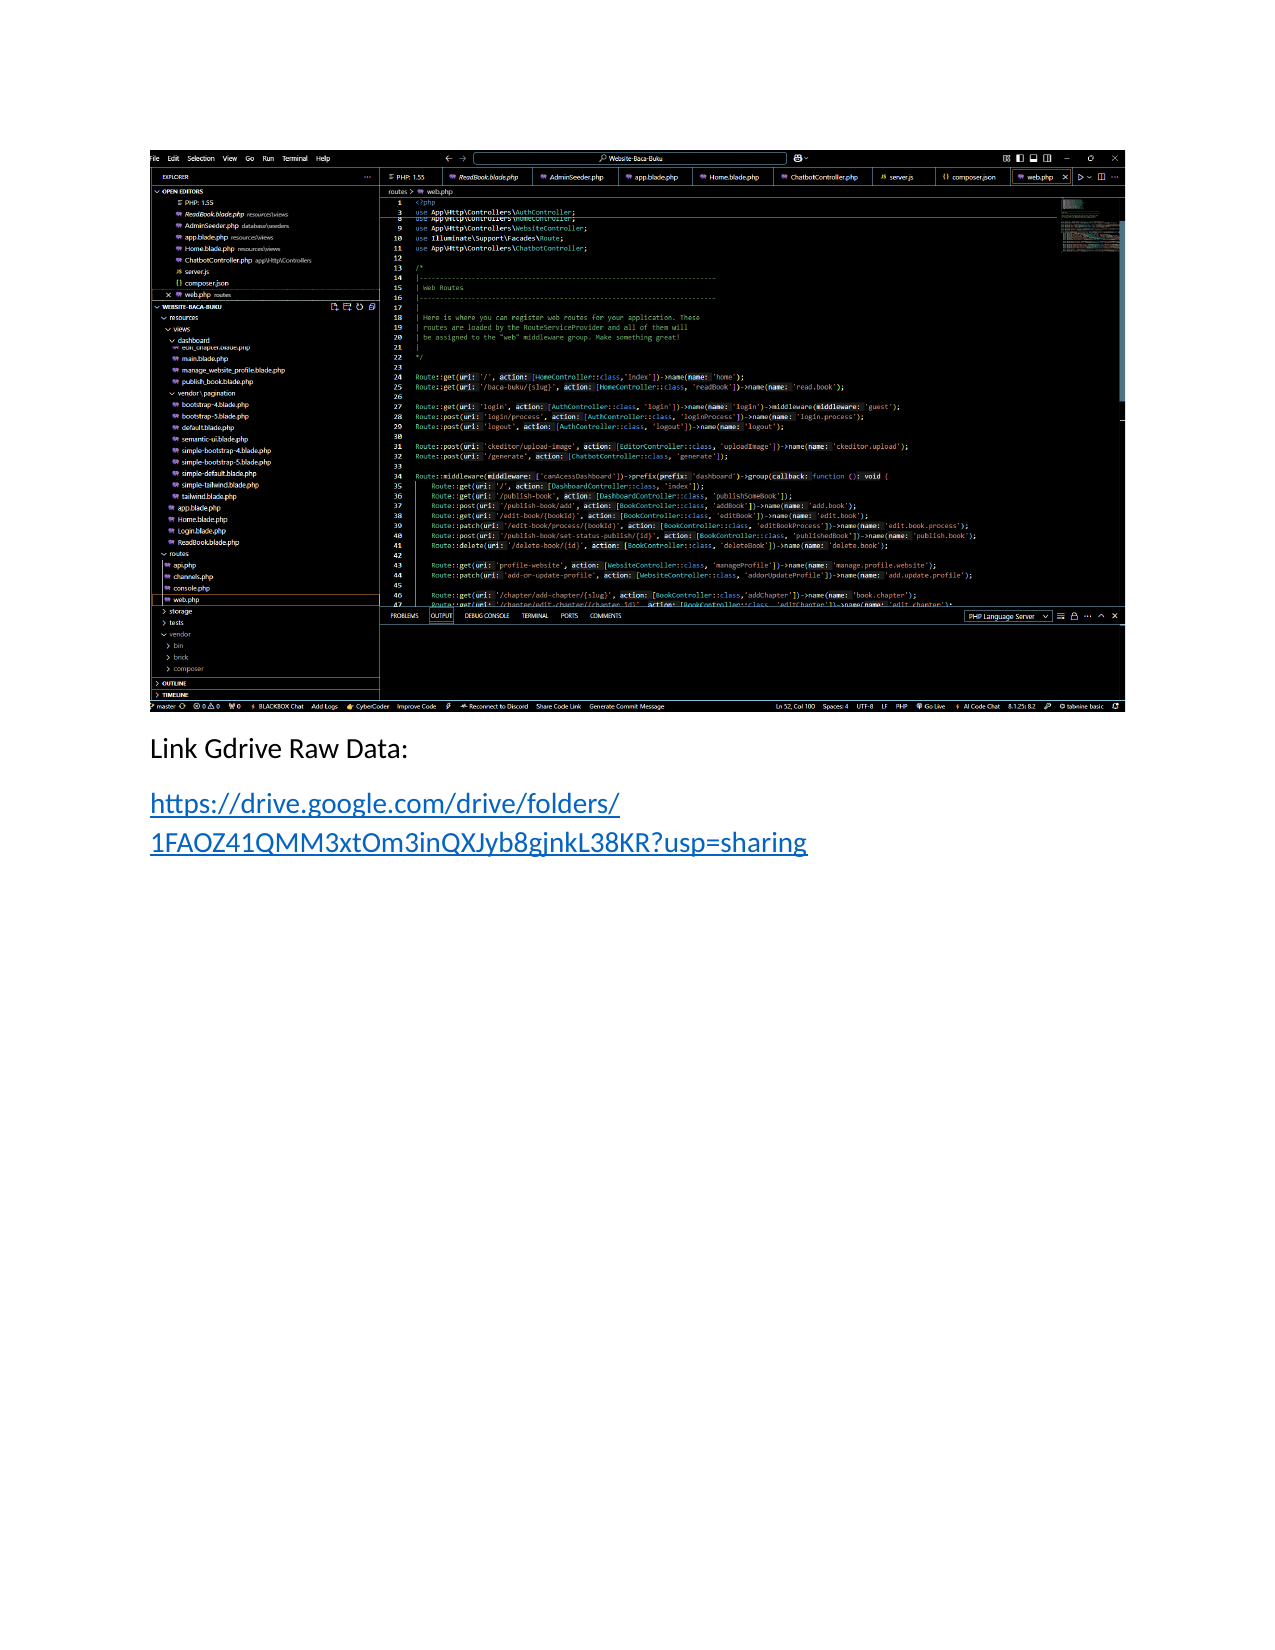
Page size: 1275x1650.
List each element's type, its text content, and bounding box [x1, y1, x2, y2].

text Link Gdrive Raw Data: [150, 730, 1125, 766]
picture [150, 150, 1125, 712]
text https://drive.google.com/drive/folders/1FAOZ41QMM3xtOm3inQXJyb8gjnkL38KR?usp=sharing [150, 785, 1125, 859]
